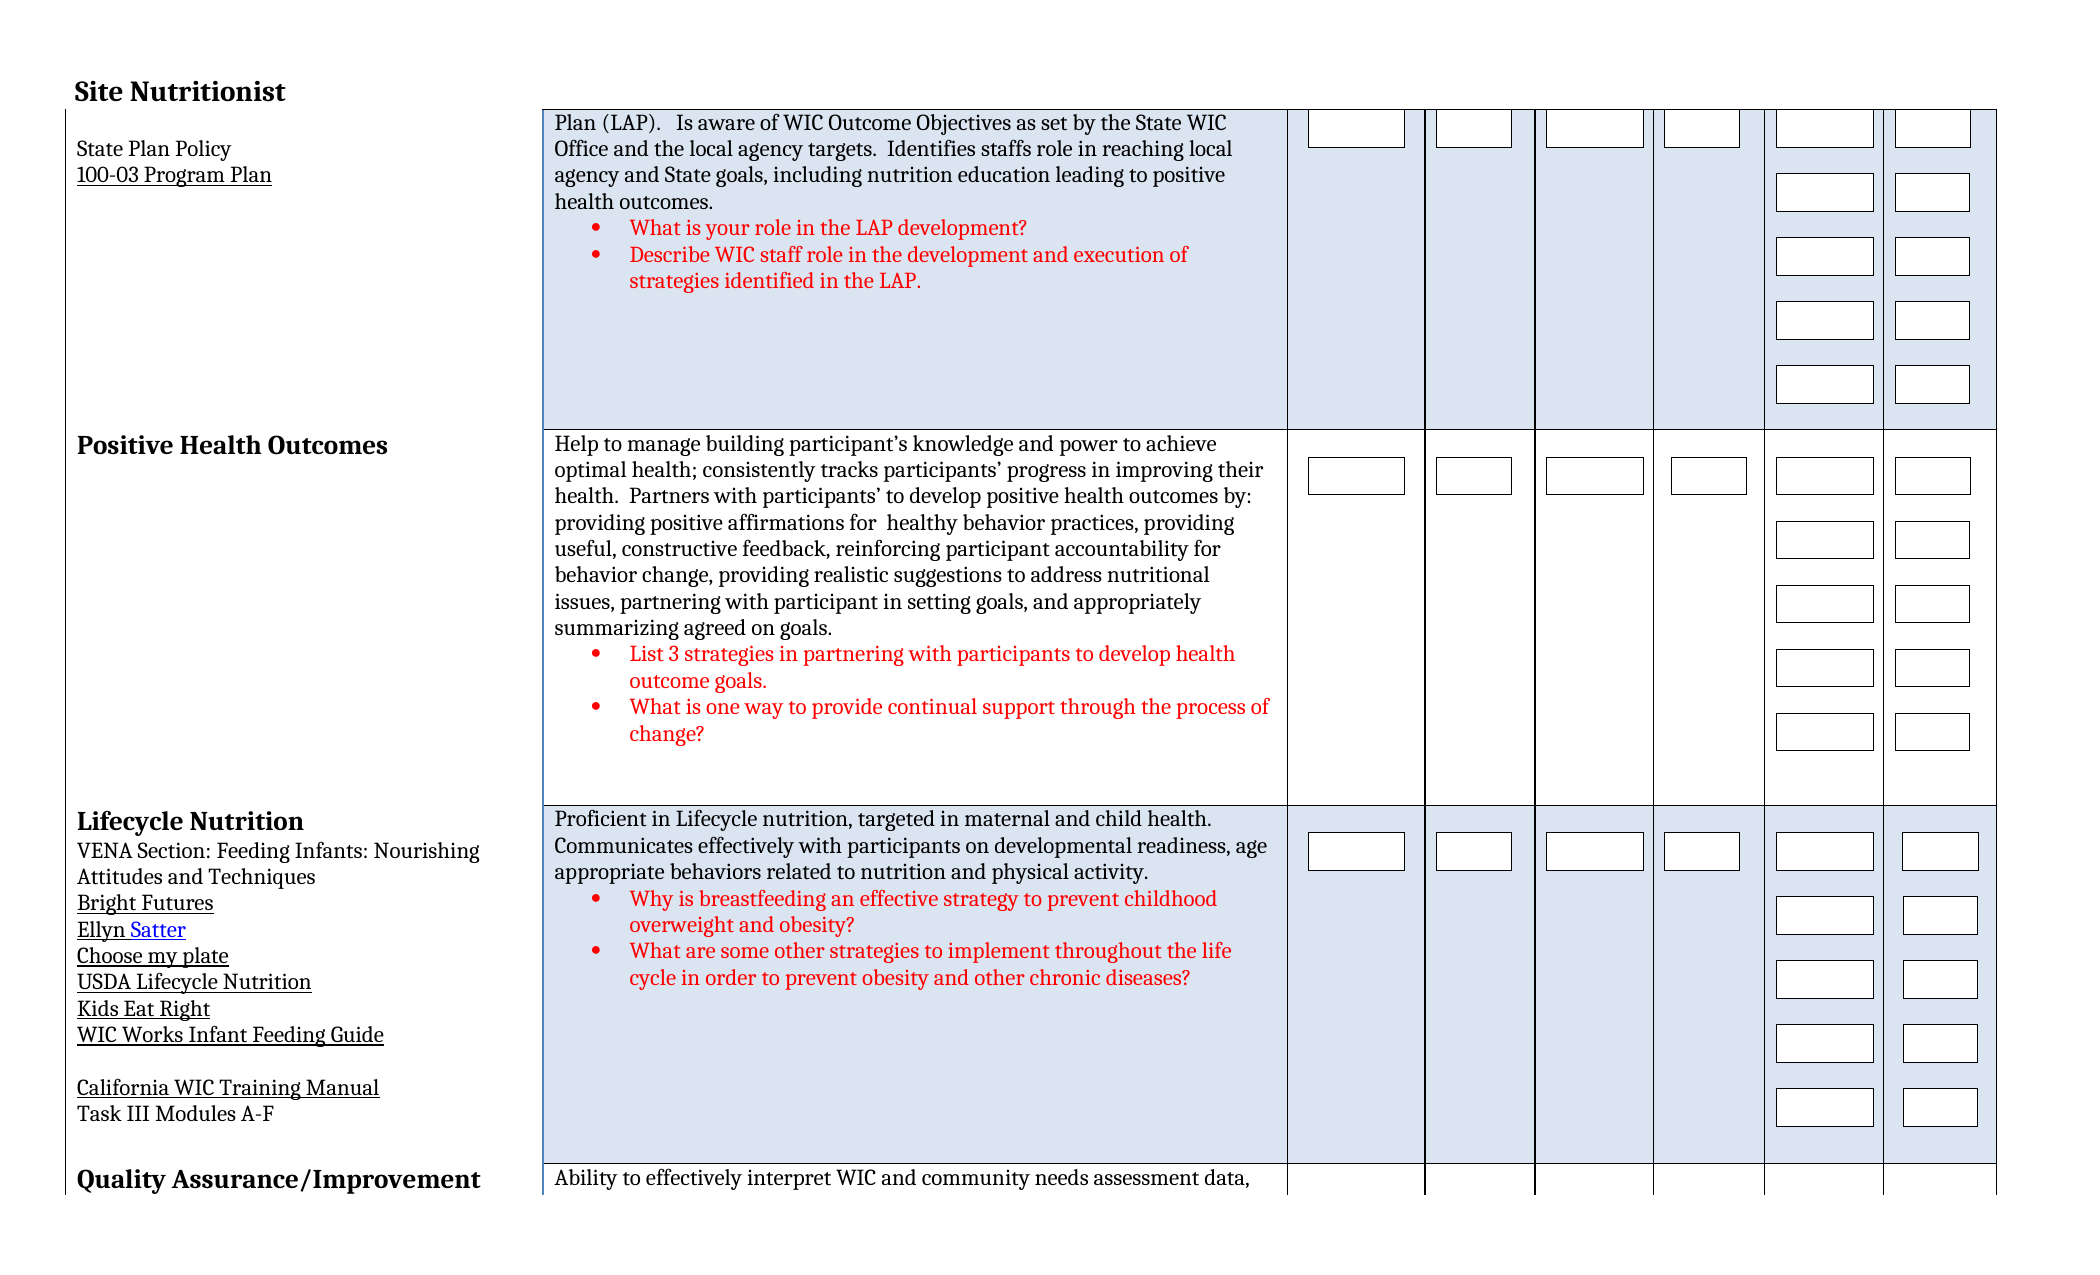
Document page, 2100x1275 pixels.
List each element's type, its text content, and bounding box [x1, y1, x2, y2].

table_cell [1288, 110, 1424, 429]
table_cell [1536, 430, 1653, 805]
table_cell [1426, 806, 1534, 1163]
table_cell [1426, 430, 1534, 805]
table_cell Help to manage building participant’s knowledge and power to achieve optimal health; consistently tracks participants’ progress in improving their health. Partners with participants’ to develop positive health outcomes by: providing positive affirmations for healthy behavior practices, providing useful, constructive feedback, reinforcing participant accountability for behavior change, providing realistic suggestions to address nutritional issues, partnering with participant in setting goals, and appropriately summarizing agreed on goals. List 3 strategies in partnering with participants to develop health outcome goals. What is one way to provide continual support through the process of change? [544, 430, 1287, 805]
table_cell [1765, 806, 1883, 1163]
table_cell [1765, 110, 1883, 429]
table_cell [66, 1163, 542, 1195]
table_cell [1536, 806, 1653, 1163]
table_cell [1654, 430, 1764, 805]
table_cell [1536, 1164, 1653, 1195]
table_cell [1884, 1164, 1996, 1195]
table_cell [1288, 806, 1424, 1163]
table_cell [544, 1164, 1287, 1195]
table_cell [1288, 430, 1424, 805]
table_cell [1426, 110, 1534, 429]
table_cell [1654, 110, 1764, 429]
table_cell [1884, 806, 1996, 1163]
table_cell [1536, 110, 1653, 429]
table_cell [66, 109, 542, 429]
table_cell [544, 110, 1287, 429]
table_cell [1654, 1164, 1764, 1195]
table_cell [1765, 1164, 1883, 1195]
table_cell Proficient in Lifecycle nutrition, targeted in maternal and child health. Communicates effectively with participants on developmental readiness, age appropriate behaviors related to nutrition and physical activity. Why is breastfeeding an effective strategy to prevent childhood overweight and obesity? What are some other strategies to implement throughout the life cycle in order to prevent obesity and other chronic diseases? [544, 806, 1287, 1163]
table_cell [1884, 430, 1996, 805]
table_cell Positive Health Outcomes [66, 429, 542, 805]
table_cell [1765, 430, 1883, 805]
table_cell Lifecycle Nutrition VENA Section: Feeding Infants: Nourishing Attitudes and Techniques Bright Futures Ellyn Satter Choose my plate USDA Lifecycle Nutrition Kids Eat Right WIC Works Infant Feeding Guide California WIC Training Manual Task III Modules A-F [66, 805, 542, 1163]
table_cell [1426, 1164, 1534, 1195]
table_cell [1884, 110, 1996, 429]
table_cell [1654, 806, 1764, 1163]
table_cell [1288, 1164, 1424, 1195]
